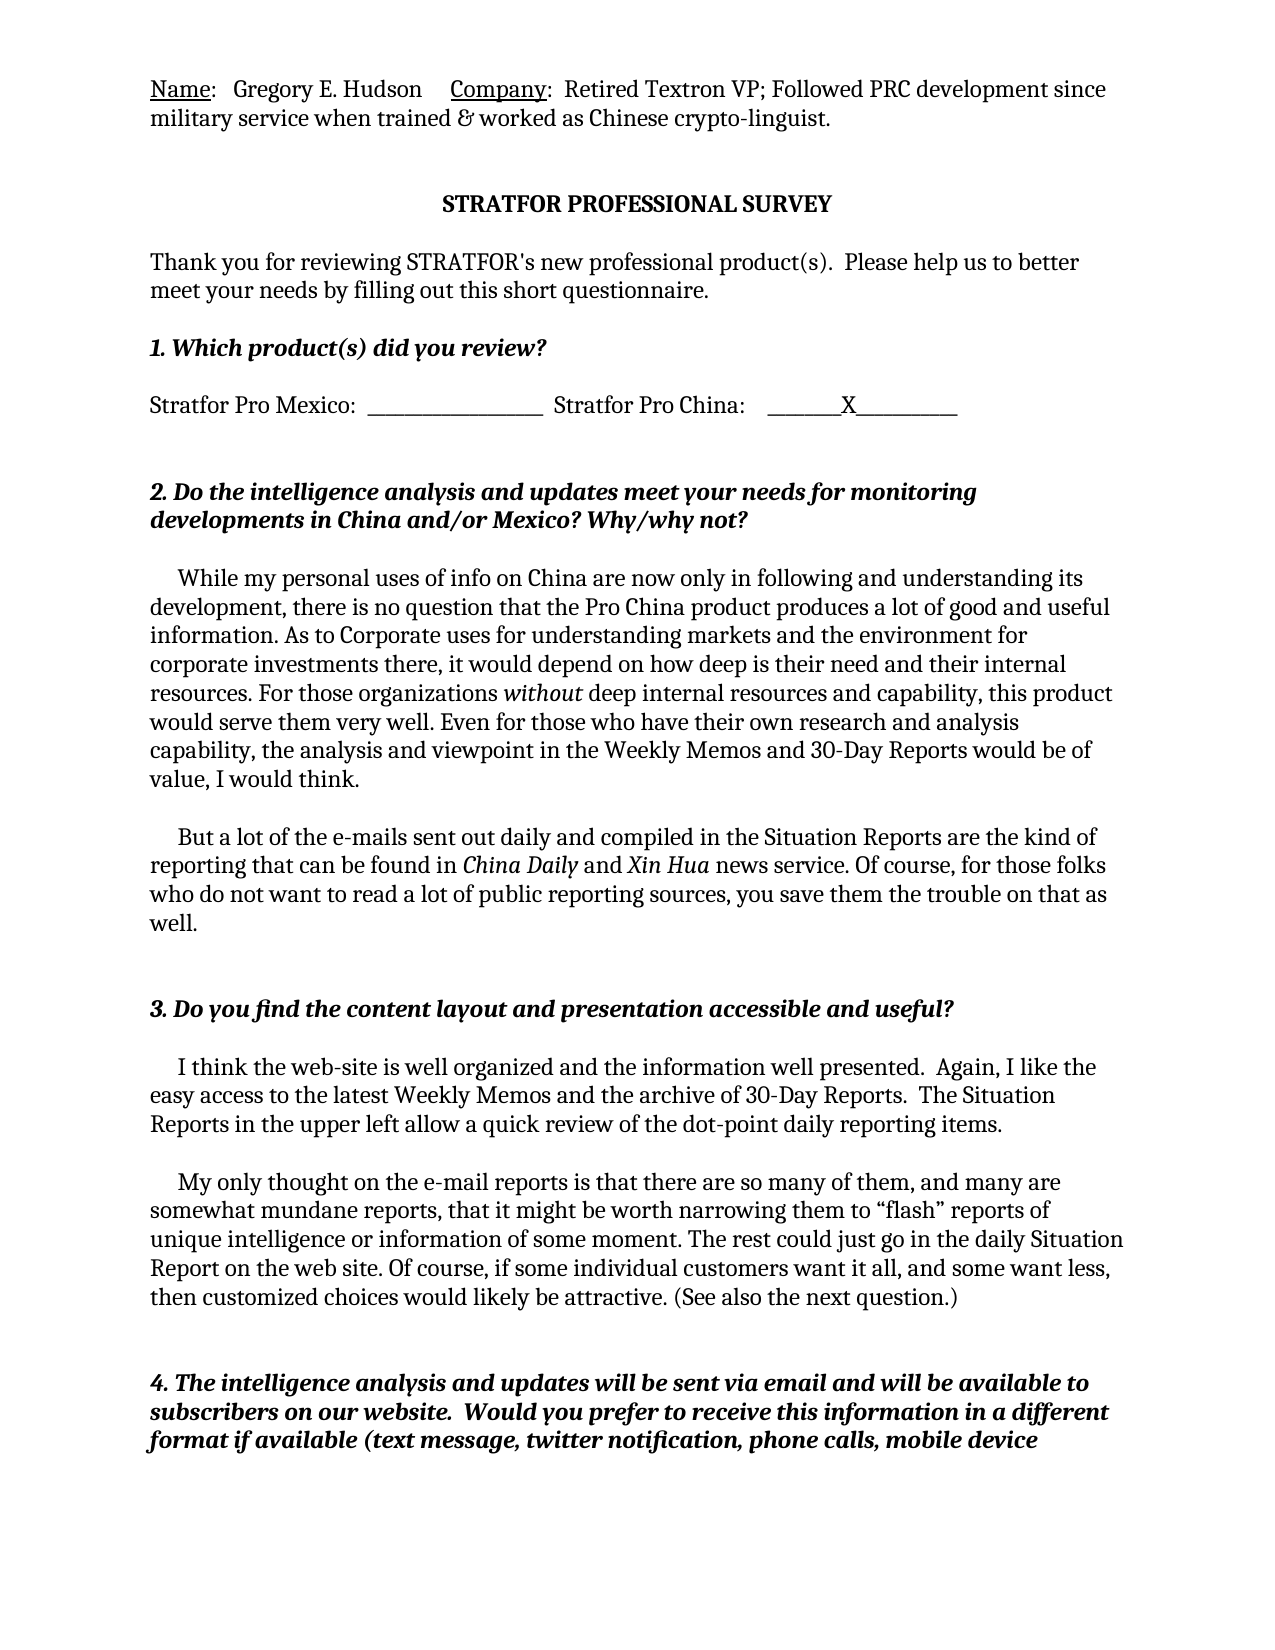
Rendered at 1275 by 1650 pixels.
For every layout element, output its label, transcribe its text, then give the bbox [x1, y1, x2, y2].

text 2. Do the intelligence analysis and updates meet your needs for monitoring developments in and/or ? Why/why not? [150, 477, 1125, 535]
text 3. Do you find the content layout and presentation accessible and useful? [150, 966, 1125, 1024]
text My only thought on the e-mail reports is that there are so many of them, and many are somewhat mundane reports, that it might be worth narrowing them to “flash” reports of unique intelligence or information of some moment. The rest could just go in the daily Situation Report on the web site. Of course, if some individual customers want it all, and some want less, then customized choices would likely be attractive. (See also the next question.) [150, 1167, 1125, 1311]
text While my personal uses of info on are now only in following and understanding its development, there is no question that the Pro China product produces a lot of good and useful information. As to Corporate uses for understanding markets and the environment for corporate investments there, it would depend on how deep is their need and their internal resources. For those organizations without deep internal resources and capability, this product would serve them very well. Even for those who have their own research and analysis capability, the analysis and viewpoint in the Weekly Memos and 30-Day Reports would be of value, I would think. [150, 564, 1125, 794]
text STRATFOR PROFESSIONAL SURVEY [150, 190, 1125, 219]
text But a lot of the e-mails sent out daily and compiled in the Situation Reports are the kind of reporting that can be found in China Daily and Xin Hua news service. Of course, for those folks who do not want to read a lot of public reporting sources, you save them the trouble on that as well. [150, 822, 1125, 937]
text Thank you for reviewing STRATFOR's new professional product(s). Please help us to better meet your needs by filling out this short questionnaire. 1. Which product(s) did you review? [150, 247, 1125, 362]
text I think the web-site is well organized and the information well presented. Again, I like the easy access to the latest Weekly Memos and the archive of 30-Day Reports. The Situation Reports in the upper left allow a quick review of the dot-point daily reporting items. [150, 1052, 1125, 1139]
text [150, 1369, 1125, 1455]
text Stratfor Pro : ___________________ Stratfor Pro China: ________X___________ [150, 391, 1125, 420]
